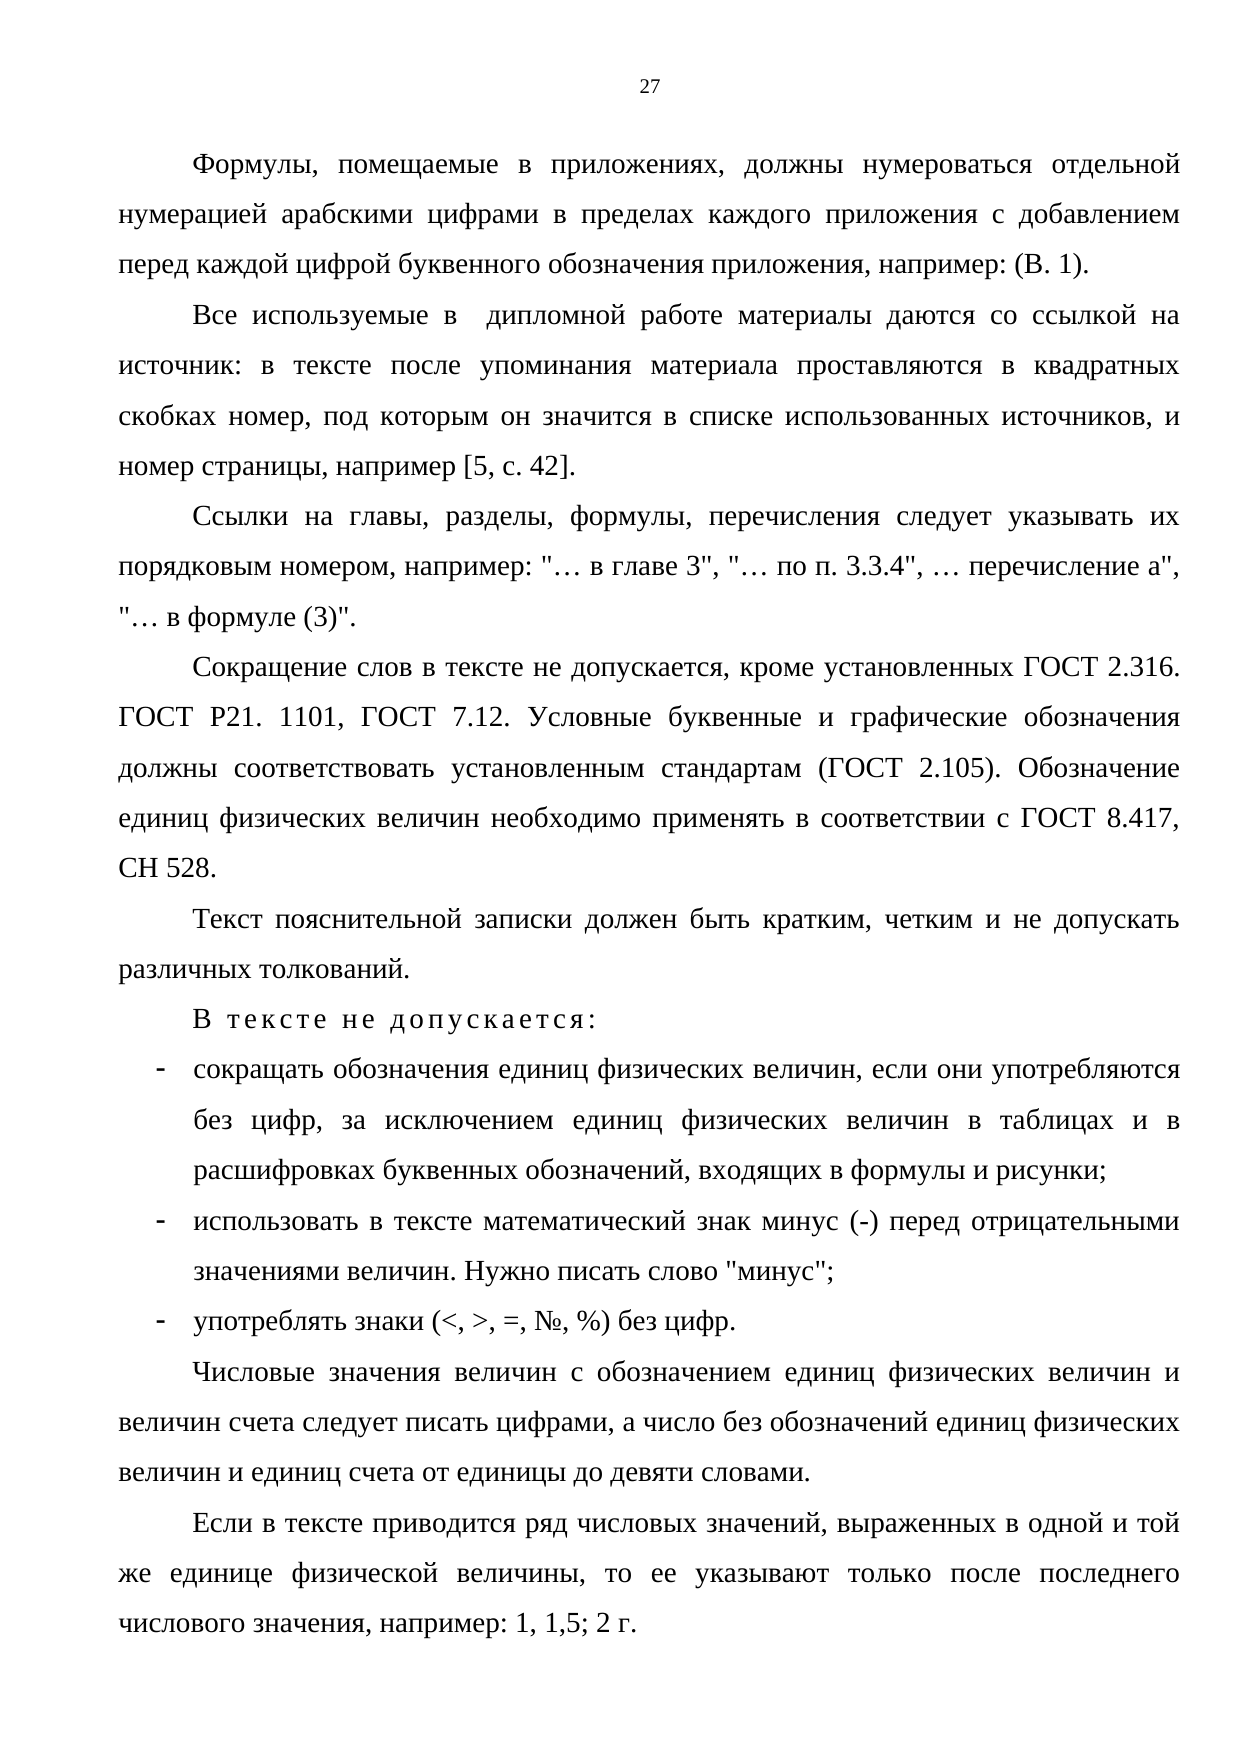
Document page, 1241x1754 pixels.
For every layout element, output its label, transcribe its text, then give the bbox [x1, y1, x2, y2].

text Все используемые в дипломной работе материалы даются со ссылкой на источник: в тексте после упоминания материала проставляются в квадратных скобках номер, под которым он значится в списке использованных источников, и номер страницы, например [5, с. 42]. [118, 297, 1181, 481]
list употреблять знаки (<, >, =, №, %) без цифр. [156, 1303, 1181, 1337]
text Формулы, помещаемые в приложениях, должны нумероваться отдельной нумерацией арабскими цифрами в пределах каждого приложения с добавлением перед каждой цифрой буквенного обозначения приложения, например: (В. 1). [118, 146, 1181, 280]
text Ссылки на главы, разделы, формулы, перечисления следует указывать их порядковым номером, например: "… в главе 3", "… по п. 3.3.4", … перечисление а", "… в формуле (3)". [118, 498, 1181, 632]
text В тексте не допускается: [118, 1001, 1181, 1035]
list использовать в тексте математический знак минус (-) перед отрицательными значениями величин. Нужно писать слово "минус"; [156, 1203, 1181, 1287]
text Числовые значения величин с обозначением единиц физических величин и величин счета следует писать цифрами, а число без обозначений единиц физических величин и единиц счета от единицы до девяти словами. [118, 1354, 1181, 1488]
text Текст пояснительной записки должен быть кратким, четким и не допускать различных толкований. [118, 901, 1181, 984]
text Если в тексте приводится ряд числовых значений, выраженных в одной и той же единице физической величины, то ее указывают только после последнего числового значения, например: 1, 1,5; . [118, 1505, 1181, 1639]
list сокращать обозначения единиц физических величин, если они употребляются без цифр, за исключением единиц физических величин в таблицах и в расшифровках буквенных обозначений, входящих в формулы и рисунки; [156, 1052, 1181, 1186]
text Сокращение слов в тексте не допускается, кроме установленных ГОСТ 2.316. ГОСТ Р21. 1101, ГОСТ 7.12. Условные буквенные и графические обозначения должны соответствовать установленным стандартам (ГОСТ 2.105). Обозначение единиц физических величин необходимо применять в соответствии с ГОСТ 8.417, СН 528. [118, 649, 1181, 884]
